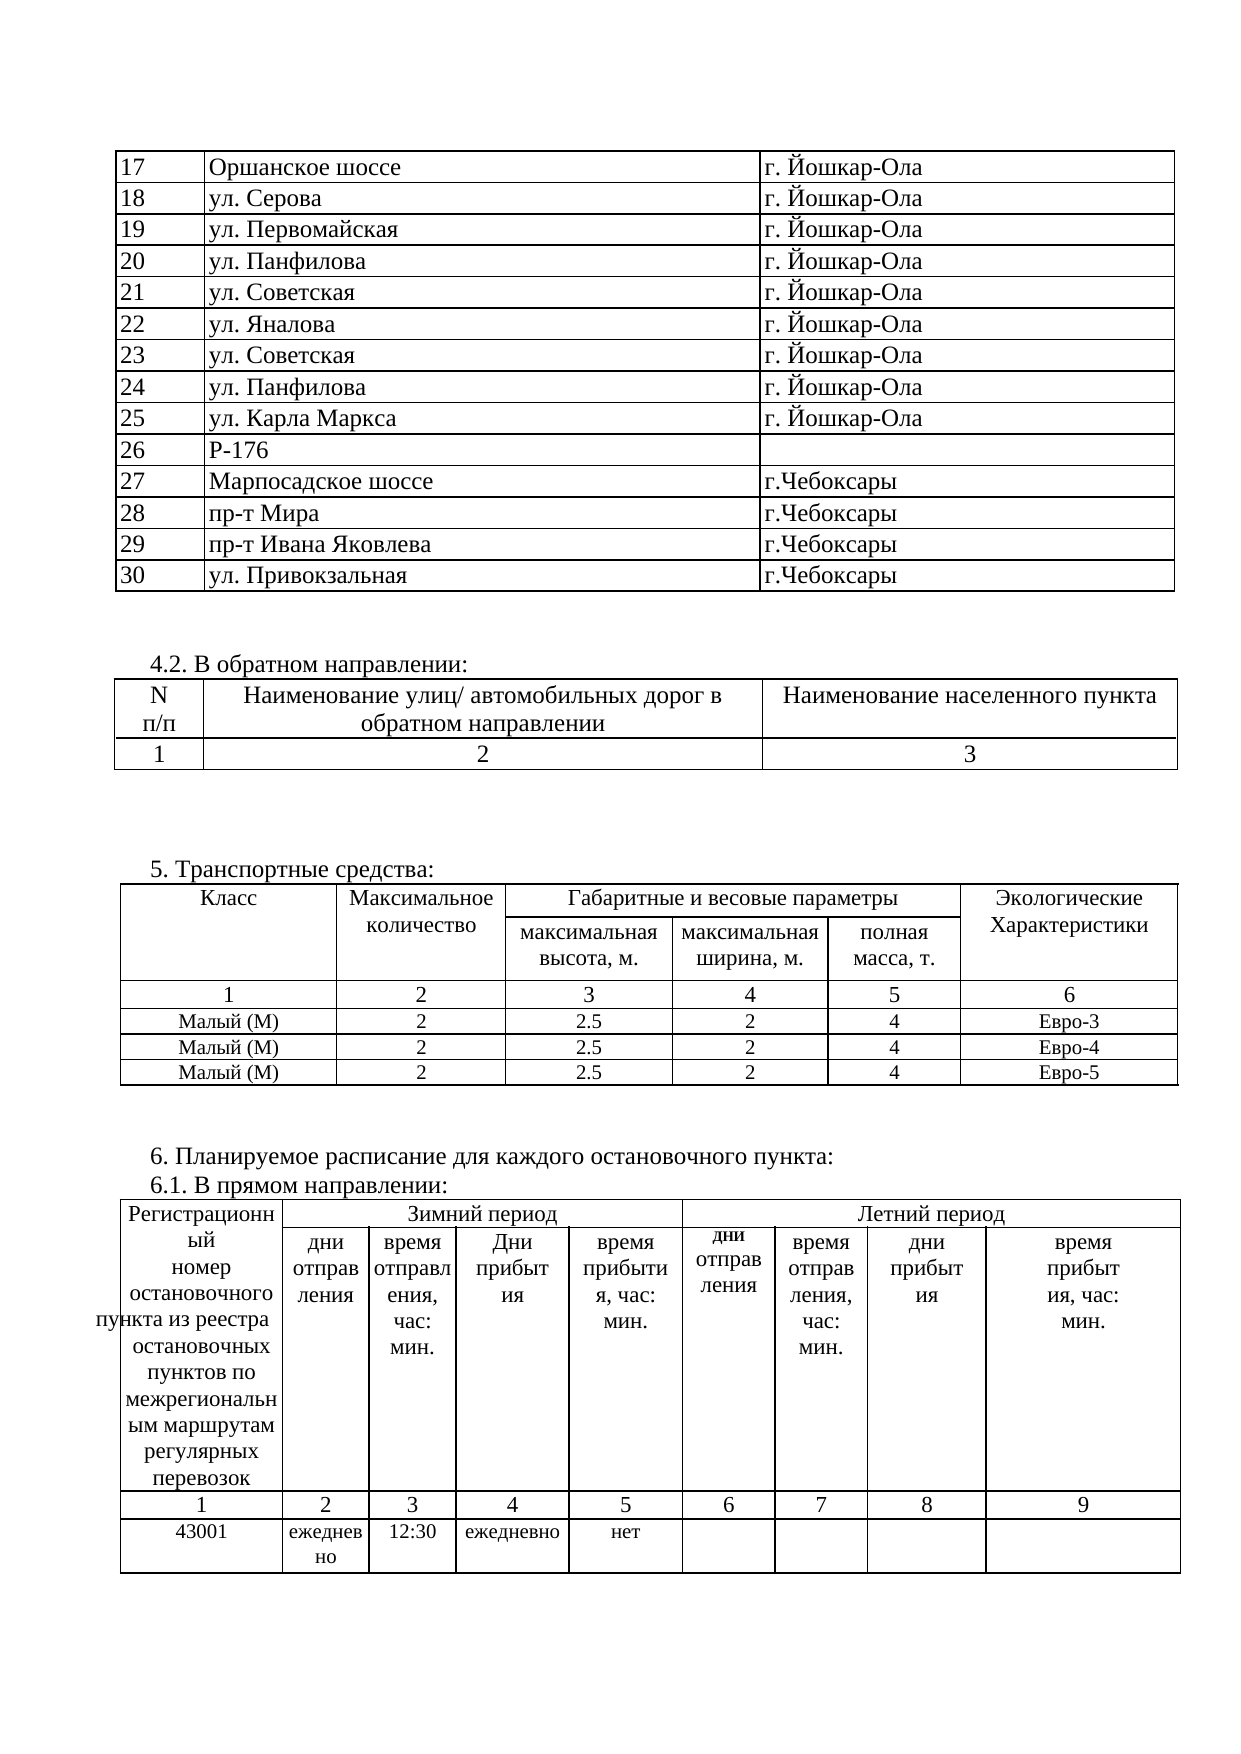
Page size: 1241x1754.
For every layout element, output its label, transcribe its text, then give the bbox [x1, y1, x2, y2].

table_cell 2 [673, 1009, 827, 1033]
table_cell Р-176 [205, 435, 759, 464]
table_cell 6 [961, 981, 1177, 1007]
table_cell 2 [673, 1035, 827, 1059]
table_cell 3 [506, 981, 672, 1007]
table_cell время прибыти я, час: мин. [570, 1228, 682, 1490]
table_cell г. Йошкар-Ола [761, 152, 1174, 181]
table_cell [776, 1520, 867, 1572]
table_cell 20 [117, 246, 204, 276]
table_cell г.Чебоксары [761, 561, 1174, 590]
table_cell 4 [829, 1060, 960, 1084]
table_cell Малый (М) [121, 1009, 336, 1033]
table_cell Малый (М) [121, 1035, 336, 1059]
table_cell 2 [337, 1009, 505, 1033]
table_cell время отправ ления, час: мин. [776, 1228, 867, 1490]
table_cell 4 [829, 1009, 960, 1033]
table_cell 2 [337, 981, 505, 1007]
table_cell 22 [117, 309, 204, 339]
table_cell 19 [117, 215, 204, 244]
table_cell г. Йошкар-Ола [761, 372, 1174, 402]
table_cell 43001 [121, 1520, 282, 1572]
table_cell Евро-3 [961, 1009, 1177, 1033]
table_cell Евро-5 [961, 1060, 1177, 1084]
table_cell дни отправ ления [283, 1228, 368, 1490]
table_cell 8 [868, 1492, 985, 1518]
table_header N п/п [115, 680, 203, 737]
table_cell 2.5 [506, 1009, 672, 1033]
table_cell [683, 1520, 774, 1572]
table_cell 26 [117, 435, 204, 464]
table_cell максимальная ширина, м. [673, 918, 827, 979]
table_cell 7 [776, 1492, 867, 1518]
text 6.1. В прямом направлении: [150, 1170, 1090, 1198]
table_header Летний период [683, 1200, 1180, 1226]
table_cell ул. Панфилова [205, 246, 759, 276]
table_cell 2 [673, 1060, 827, 1084]
table_cell [761, 435, 1174, 464]
table_cell 18 [117, 183, 204, 213]
table_cell 4 [457, 1492, 568, 1518]
table_cell Марпосадское шоссе [205, 466, 759, 496]
table_cell г.Чебоксары [761, 498, 1174, 527]
table_header Наименование населенного пункта [763, 680, 1177, 737]
table_cell ул. Серова [205, 183, 759, 213]
table_cell 5 [829, 981, 960, 1007]
table_cell 29 [117, 529, 204, 559]
table_cell 9 [987, 1492, 1180, 1518]
table_cell 2 [204, 739, 762, 769]
table_cell максимальная высота, м. [506, 918, 672, 979]
table_cell 25 [117, 403, 204, 433]
table_cell 30 [117, 561, 204, 590]
table_cell г. Йошкар-Ола [761, 183, 1174, 213]
table_cell 2.5 [506, 1035, 672, 1059]
table_cell г. Йошкар-Ола [761, 309, 1174, 339]
table_cell ул. Карла Маркса [205, 403, 759, 433]
table_cell г. Йошкар-Ола [761, 403, 1174, 433]
table_cell ежедневно [457, 1520, 568, 1572]
table_cell г. Йошкар-Ола [761, 277, 1174, 307]
table_cell ул. Первомайская [205, 215, 759, 244]
table_cell ул. Советская [205, 277, 759, 307]
table_cell ул. Яналова [205, 309, 759, 339]
table_cell пр-т Ивана Яковлева [205, 529, 759, 559]
table_cell 27 [117, 466, 204, 496]
table_cell Оршанское шоссе [205, 152, 759, 181]
table_cell 6 [683, 1492, 774, 1518]
text 6. Планируемое расписание для каждого остановочного пункта: [150, 1141, 1090, 1170]
table_cell 21 [117, 277, 204, 307]
table_cell Евро-4 [961, 1035, 1177, 1059]
table_cell полная масса, т. [829, 918, 960, 979]
table_cell время отправл ения, час: мин. [370, 1228, 455, 1490]
table_cell г.Чебоксары [761, 529, 1174, 559]
table_cell г. Йошкар-Ола [761, 340, 1174, 370]
table_cell нет [570, 1520, 682, 1572]
table_cell [987, 1520, 1180, 1572]
table_cell г. Йошкар-Ола [761, 215, 1174, 244]
table_cell г. Йошкар-Ола [761, 246, 1174, 276]
table_cell 4 [673, 981, 827, 1007]
table_cell 2 [337, 1060, 505, 1084]
table_header Экологические Характеристики [961, 885, 1177, 979]
table_cell Дни прибыт ия [457, 1228, 568, 1490]
table_cell ул. Панфилова [205, 372, 759, 402]
table_cell 2.5 [506, 1060, 672, 1084]
table_cell время прибыт ия, час: мин. [987, 1228, 1180, 1490]
table_cell 24 [117, 372, 204, 402]
table_cell 3 [370, 1492, 455, 1518]
table_cell 3 [763, 737, 1177, 769]
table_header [121, 1200, 282, 1490]
table_cell ул. Советская [205, 340, 759, 370]
table_cell 2 [283, 1492, 368, 1518]
table_cell 2 [337, 1035, 505, 1059]
table_header Класс [121, 885, 336, 979]
table_cell 5 [570, 1492, 682, 1518]
text 4.2. В обратном направлении: [150, 649, 1090, 678]
table_cell 1 [121, 981, 336, 1007]
table_header Габаритные и весовые параметры [506, 885, 960, 916]
table_cell г.Чебоксары [761, 466, 1174, 496]
table_cell ежедневно [283, 1520, 368, 1572]
table_cell ул. Привокзальная [205, 561, 759, 590]
text 5. Транспортные средства: [150, 854, 1090, 883]
table_header Максимальное количество [337, 885, 505, 979]
table_cell 1 [121, 1492, 282, 1518]
table_cell ДНИ отправ ления [683, 1228, 774, 1490]
table_cell [868, 1520, 985, 1572]
table_cell 17 [117, 152, 204, 181]
table_cell 28 [117, 498, 204, 527]
table_cell дни прибыт ия [868, 1228, 985, 1490]
table_cell Малый (М) [121, 1060, 336, 1084]
table_cell 4 [829, 1035, 960, 1059]
table_header Наименование улиц/ автомобильных дорог в обратном направлении [204, 680, 762, 737]
table_header Зимний период [283, 1200, 682, 1226]
table_cell 1 [115, 738, 203, 769]
table_cell 23 [117, 340, 204, 370]
table_cell пр-т Мира [205, 498, 759, 527]
table_cell 12:30 [370, 1520, 455, 1572]
